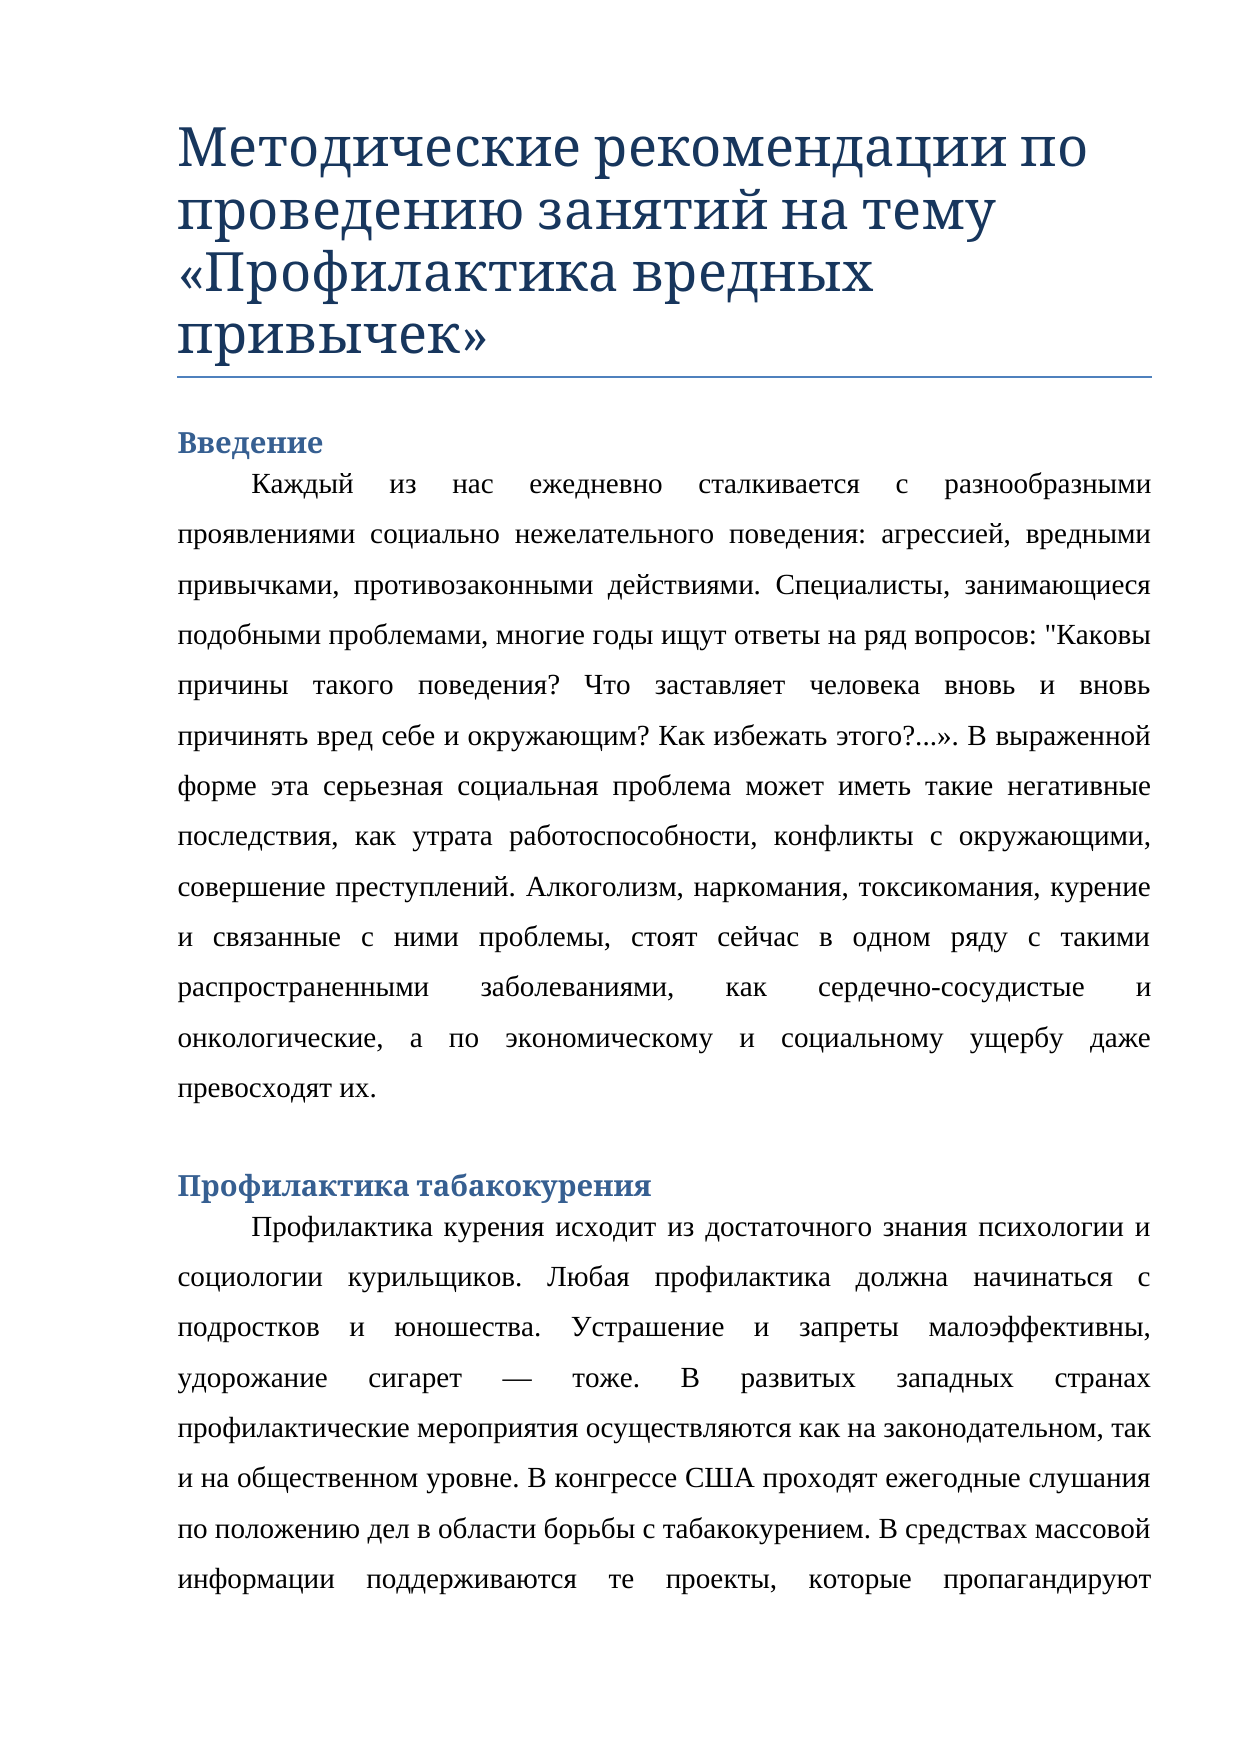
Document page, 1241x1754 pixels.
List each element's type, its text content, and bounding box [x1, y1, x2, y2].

text Каждый из нас ежедневно сталкивается с разнообразными проявлениями социально нежелательного поведения: агрессией, вредными привычками, противозаконными действиями. Специалисты, занимающиеся подобными проблемами, многие годы ищут ответы на ряд вопросов: "Каковы причины такого поведения? Что заставляет человека вновь и вновь причинять вред себе и окружающим? Как избежать этого?...». В выраженной форме эта серьезная социальная проблема может иметь такие негативные последствия, как утрата работоспособности, конфликты с окружающими, совершение преступлений. Алкоголизм, наркомания, токсикомания, курение и связанные с ними проблемы, стоят сейчас в одном ряду с такими распространенными заболеваниями, как сердечно-сосудистые и онкологические, а по экономическому и социальному ущербу даже превосходят их. [177, 466, 1152, 1103]
text Введение [177, 428, 1152, 461]
text Профилактика табакокурения [177, 1170, 1152, 1204]
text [177, 1209, 1152, 1594]
text Методические рекомендации по проведению занятий на тему «Профилактика вредных привычек» [177, 118, 1152, 376]
